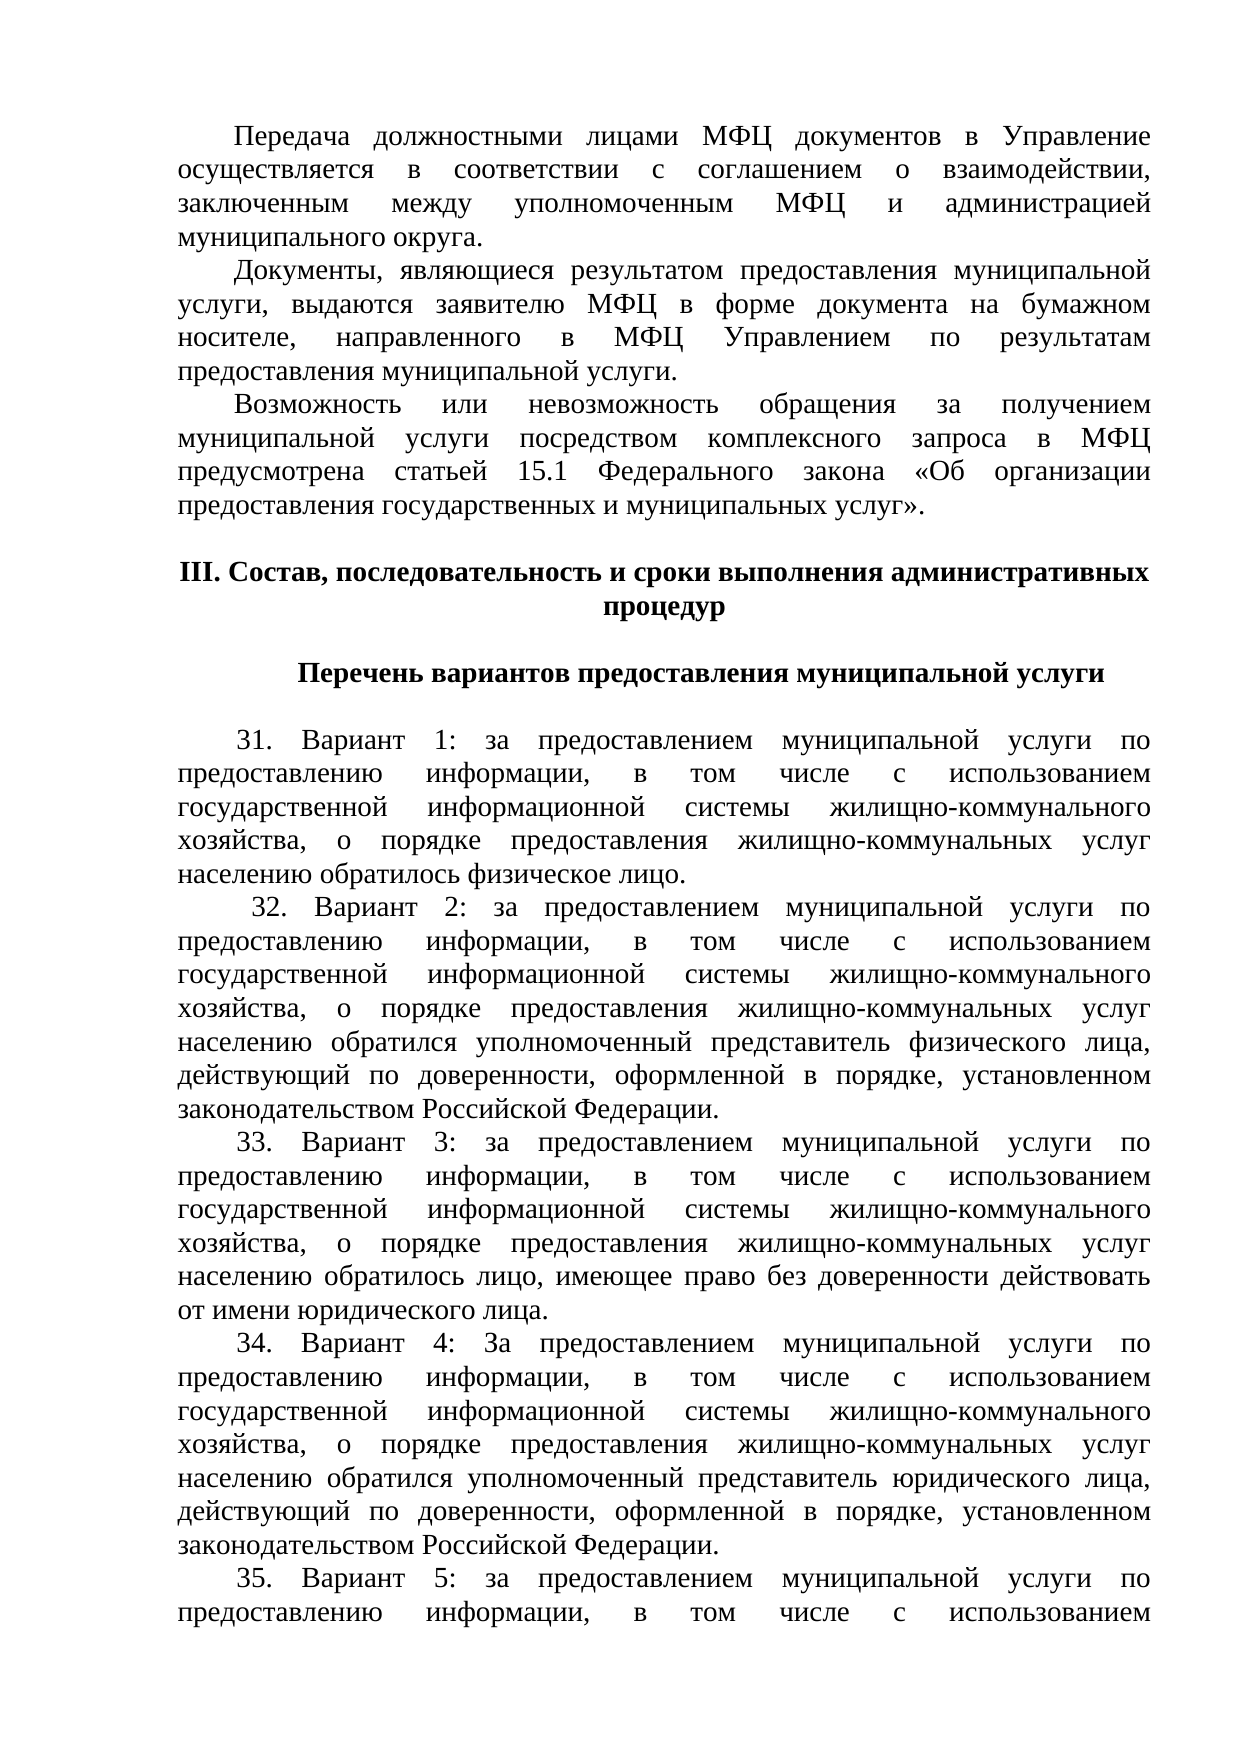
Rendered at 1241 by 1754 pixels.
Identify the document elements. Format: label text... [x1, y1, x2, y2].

text 33. Вариант 3: за предоставлением муниципальной услуги по предоставлению информации, в том числе с использованием государственной информационной системы жилищно-коммунального хозяйства, о порядке предоставления жилищно-коммунальных услуг населению обратилось лицо, имеющее право без доверенности действовать от имени юридического лица. [177, 1124, 1152, 1326]
text 32. Вариант 2: за предоставлением муниципальной услуги по предоставлению информации, в том числе с использованием государственной информационной системы жилищно-коммунального хозяйства, о порядке предоставления жилищно-коммунальных услуг населению обратился уполномоченный представитель физического лица, действующий по доверенности, оформленной в порядке, установленном законодательством Российской Федерации. [177, 889, 1152, 1124]
text 34. Вариант 4: За предоставлением муниципальной услуги по предоставлению информации, в том числе с использованием государственной информационной системы жилищно-коммунального хозяйства, о порядке предоставления жилищно-коммунальных услуг населению обратился уполномоченный представитель юридического лица, действующий по доверенности, оформленной в порядке, установленном законодательством Российской Федерации. [177, 1326, 1152, 1560]
text Документы, являющиеся результатом предоставления муниципальной услуги, выдаются заявителю МФЦ в форме документа на бумажном носителе, направленного в МФЦ Управлением по результатам предоставления муниципальной услуги. [177, 252, 1152, 386]
text 31. Вариант 1: за предоставлением муниципальной услуги по предоставлению информации, в том числе с использованием государственной информационной системы жилищно-коммунального хозяйства, о порядке предоставления жилищно-коммунальных услуг населению обратилось физическое лицо. [177, 722, 1152, 889]
text Перечень вариантов предоставления муниципальной услуги [177, 655, 1152, 688]
text Передача должностными лицами МФЦ документов в Управление осуществляется в соответствии с соглашением о взаимодействии, заключенным между уполномоченным МФЦ и администрацией муниципального округа. [177, 118, 1152, 252]
text Возможность или невозможность обращения за получением муниципальной услуги посредством комплексного запроса в МФЦ предусмотрена статьей 15.1 Федерального закона «Об организации предоставления государственных и муниципальных услуг». [177, 386, 1152, 521]
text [177, 1560, 1152, 1627]
text III. Состав, последовательность и сроки выполнения административных процедур [177, 554, 1152, 621]
